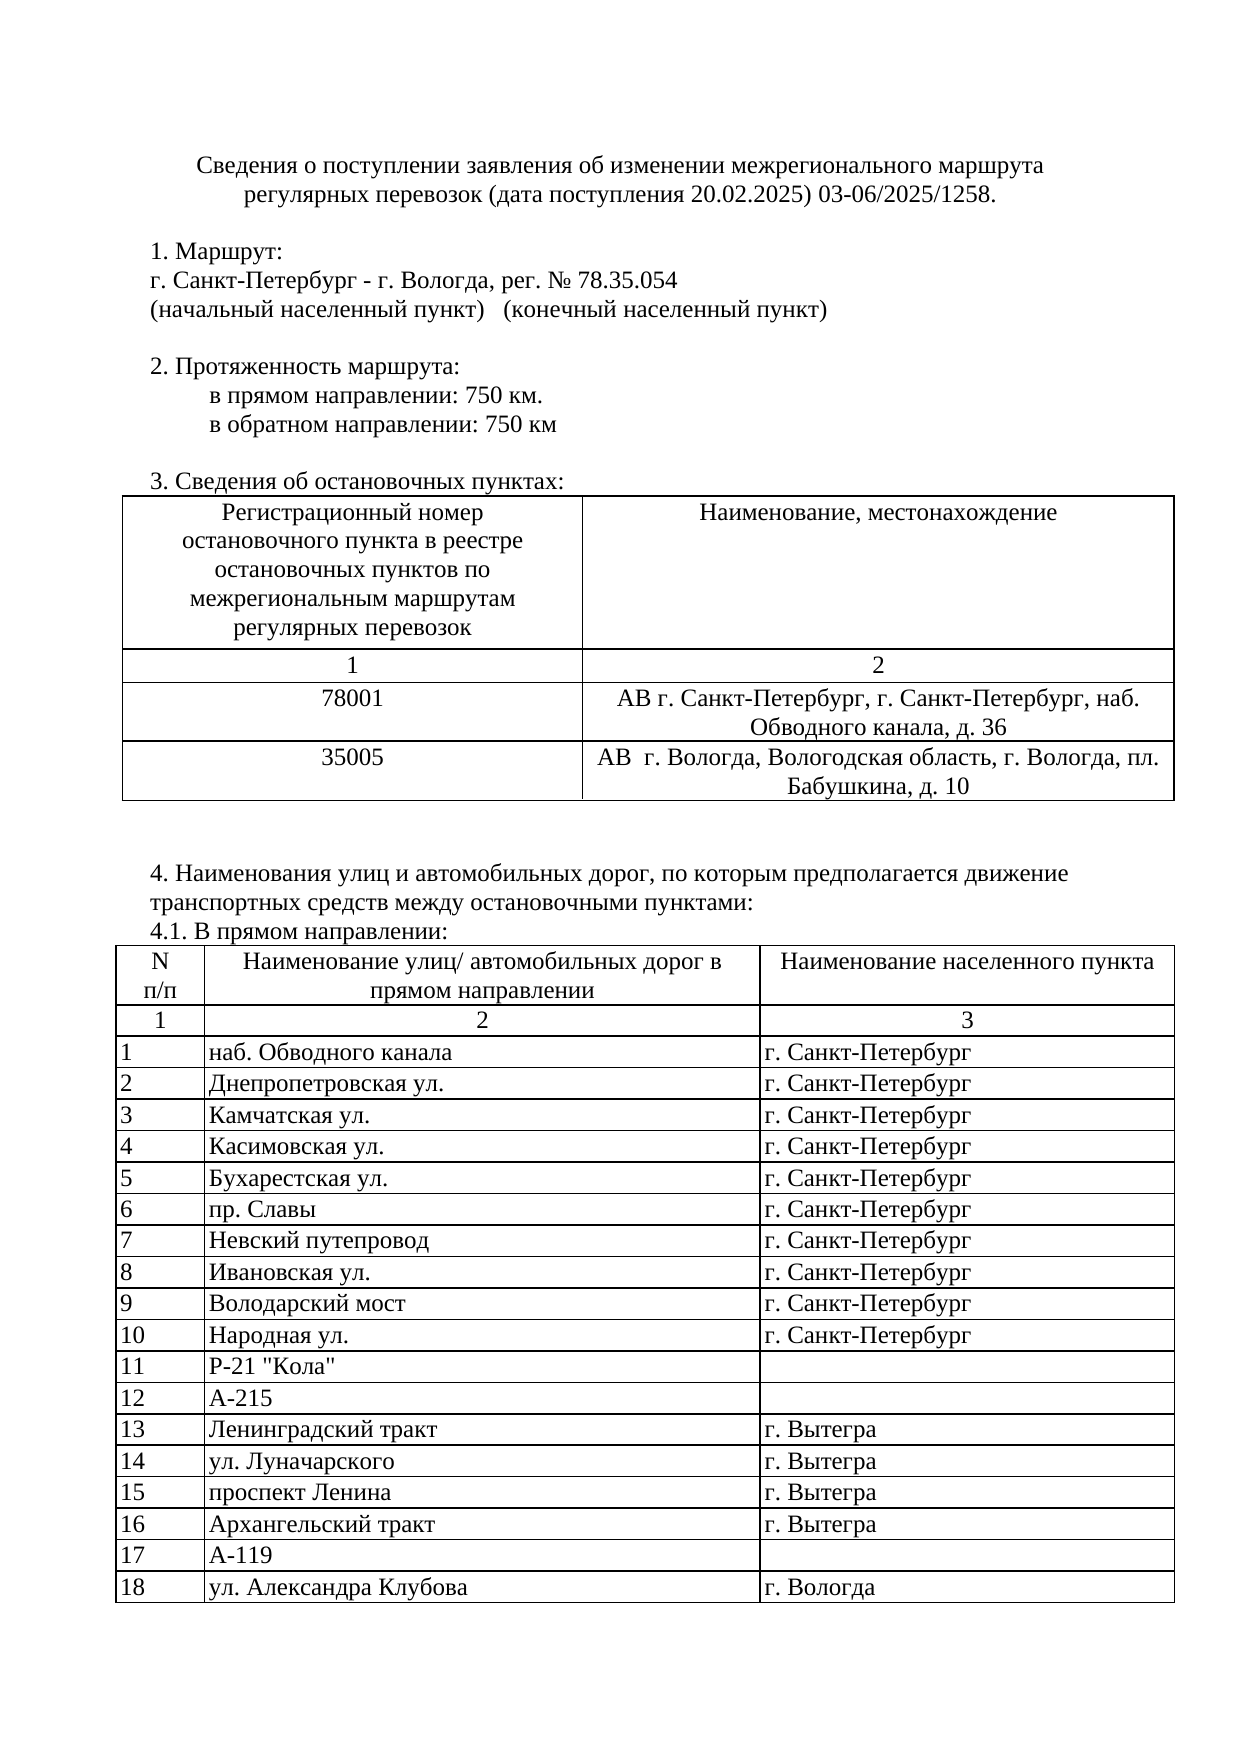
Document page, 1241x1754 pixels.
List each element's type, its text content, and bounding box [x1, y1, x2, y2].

text в прямом направлении: 750 км. [150, 380, 1090, 409]
table_cell ул. Луначарского [205, 1446, 759, 1476]
table_cell 14 [117, 1446, 204, 1476]
table_cell г. Вытегра [761, 1509, 1174, 1539]
table_cell 1 [117, 1006, 204, 1035]
table_cell Ленинградский тракт [205, 1415, 759, 1444]
table_cell 6 [117, 1194, 204, 1224]
table_cell г. Санкт-Петербург [761, 1131, 1174, 1161]
table_cell АВ г. Вологда, Вологодская область, г. Вологда, пл. Бабушкина, д. 10 [583, 742, 1173, 799]
table_cell 13 [117, 1415, 204, 1444]
text 4. Наименования улиц и автомобильных дорог, по которым предполагается движение транспортных средств между остановочными пунктами: [150, 858, 1090, 916]
table_cell г. Санкт-Петербург [761, 1163, 1174, 1193]
table_cell г. Санкт-Петербург [761, 1289, 1174, 1318]
table_header N п/п [117, 946, 204, 1004]
table_cell Р-21 "Кола" [205, 1352, 759, 1381]
table_cell г. Вытегра [761, 1446, 1174, 1476]
table_header Наименование улиц/ автомобильных дорог в прямом направлении [205, 946, 759, 1004]
table_cell пр. Славы [205, 1194, 759, 1224]
table_cell г. Санкт-Петербург [761, 1194, 1174, 1224]
table_cell АВ г. Санкт-Петербург, г. Санкт-Петербург, наб. Обводного канала, д. 36 [583, 683, 1173, 740]
table_header Наименование, местонахождение [583, 497, 1173, 648]
table_cell Ивановская ул. [205, 1257, 759, 1287]
table_cell А-215 [205, 1383, 759, 1413]
table_cell 18 [117, 1572, 204, 1602]
table_cell 1 [117, 1037, 204, 1067]
table_cell 8 [117, 1257, 204, 1287]
table_cell [761, 1540, 1174, 1570]
table_cell 16 [117, 1509, 204, 1539]
table_cell 3 [117, 1100, 204, 1130]
table_cell г. Санкт-Петербург [761, 1037, 1174, 1067]
table_cell 7 [117, 1226, 204, 1256]
table_cell [761, 1383, 1174, 1413]
table_cell Народная ул. [205, 1320, 759, 1350]
table_cell 78001 [123, 683, 582, 740]
text 2. Протяженность маршрута: [150, 351, 1090, 380]
table_cell г. Санкт-Петербург [761, 1100, 1174, 1130]
text Сведения о поступлении заявления об изменении межрегионального маршрута регулярных перевозок (дата поступления 20.02.2025) 03-06/2025/1258. [150, 150, 1090, 207]
table_cell 35005 [123, 742, 582, 799]
table_cell 2 [117, 1068, 204, 1098]
table_cell 12 [117, 1383, 204, 1413]
table_cell г. Вытегра [761, 1415, 1174, 1444]
table_cell Володарский мост [205, 1289, 759, 1318]
table_cell [761, 1352, 1174, 1381]
table_cell наб. Обводного канала [205, 1037, 759, 1067]
text в обратном направлении: 750 км [150, 409, 1090, 437]
table_cell 11 [117, 1352, 204, 1381]
table_cell 15 [117, 1477, 204, 1507]
table_header Регистрационный номер остановочного пункта в реестре остановочных пунктов по межрегиональным маршрутам регулярных перевозок [123, 497, 582, 648]
text 4.1. В прямом направлении: [150, 916, 1090, 945]
table_cell 2 [205, 1006, 759, 1035]
table_cell 3 [761, 1006, 1174, 1035]
table_cell проспект Ленина [205, 1477, 759, 1507]
table_header Наименование населенного пункта [761, 946, 1174, 1004]
table_cell г. Вытегра [761, 1477, 1174, 1507]
table_cell 2 [583, 650, 1173, 681]
text 1. Маршрут: [150, 236, 1090, 265]
text (начальный населенный пункт) (конечный населенный пункт) [150, 294, 1090, 322]
table_cell г. Санкт-Петербург [761, 1226, 1174, 1256]
table_cell Камчатская ул. [205, 1100, 759, 1130]
table_cell 1 [123, 650, 582, 681]
table_cell г. Санкт-Петербург [761, 1257, 1174, 1287]
table_cell г. Вологда [761, 1572, 1174, 1602]
table_cell А-119 [205, 1540, 759, 1570]
table_cell Днепропетровская ул. [205, 1068, 759, 1098]
table_cell 5 [117, 1163, 204, 1193]
table_cell г. Санкт-Петербург [761, 1320, 1174, 1350]
text г. Санкт-Петербург - г. Вологда, рег. № 78.35.054 [150, 265, 1090, 294]
table_cell Бухарестская ул. [205, 1163, 759, 1193]
text 3. Сведения об остановочных пунктах: [150, 466, 1090, 495]
table_cell 9 [117, 1289, 204, 1318]
table_cell 17 [117, 1540, 204, 1570]
table_cell Касимовская ул. [205, 1131, 759, 1161]
table_cell Невский путепровод [205, 1226, 759, 1256]
table_cell 10 [117, 1320, 204, 1350]
table_cell 4 [117, 1131, 204, 1161]
table_cell Архангельский тракт [205, 1509, 759, 1539]
table_cell г. Санкт-Петербург [761, 1068, 1174, 1098]
table_cell ул. Александра Клубова [205, 1572, 759, 1602]
